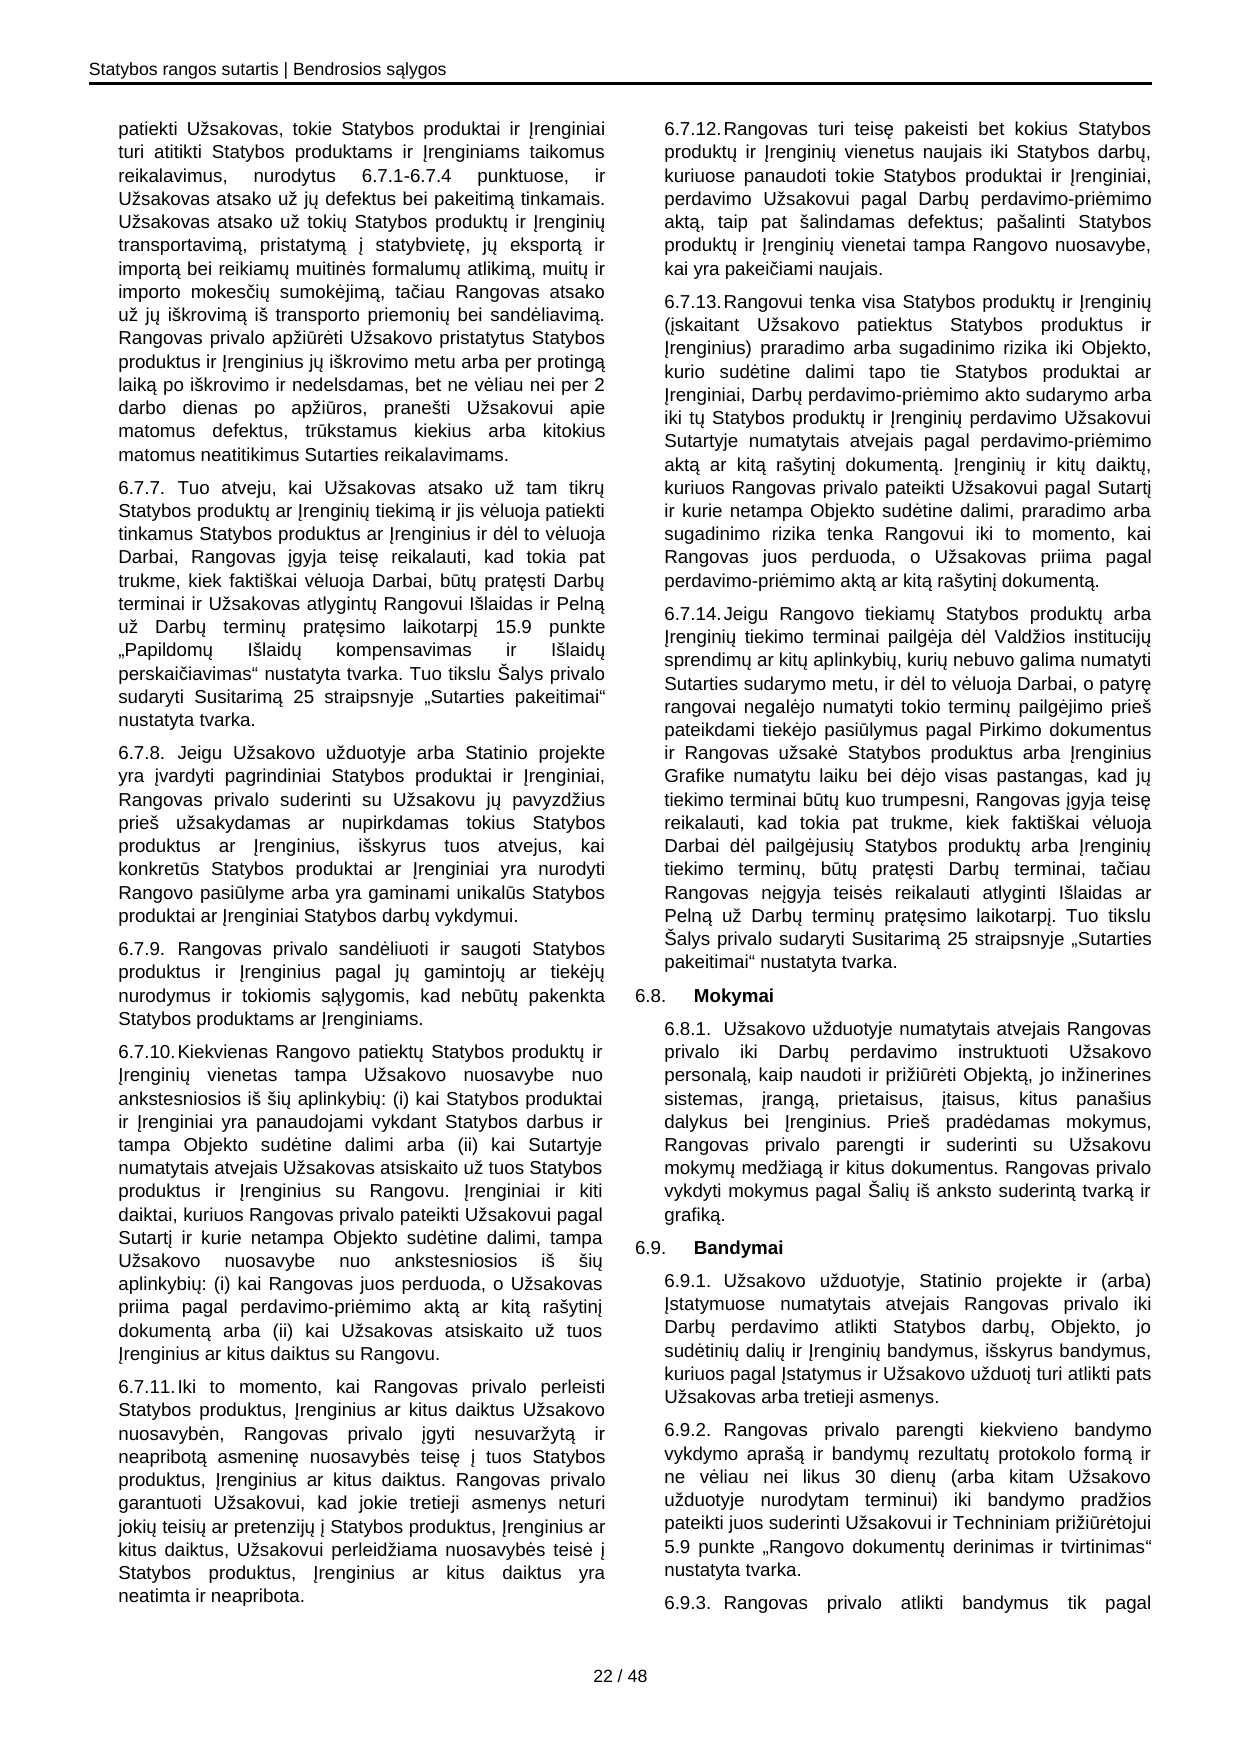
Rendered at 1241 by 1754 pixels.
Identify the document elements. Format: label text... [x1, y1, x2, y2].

list Tuo atveju, kai Užsakovas atsako už tam tikrų Statybos produktų ar Įrenginių tiekimą ir jis vėluoja patiekti tinkamus Statybos produktus ar Įrenginius ir dėl to vėluoja Darbai, Rangovas įgyja teisę reikalauti, kad tokia pat trukme, kiek faktiškai vėluoja Darbai, būtų pratęsti Darbų terminai ir Užsakovas atlygintų Rangovui Išlaidas ir Pelną už Darbų terminų pratęsimo laikotarpį 15.9 punkte „Papildomų Išlaidų kompensavimas ir Išlaidų perskaičiavimas“ nustatyta tvarka. Tuo tikslu Šalys privalo sudaryti Susitarimą 25 straipsnyje „Sutarties pakeitimai“ nustatyta tvarka. [118, 477, 605, 730]
list Jeigu Užsakovo užduotyje arba Statinio projekte yra įvardyti pagrindiniai Statybos produktai ir Įrenginiai, Rangovas privalo suderinti su Užsakovu jų pavyzdžius prieš užsakydamas ar nupirkdamas tokius Statybos produktus ar Įrenginius, išskyrus tuos atvejus, kai konkretūs Statybos produktai ar Įrenginiai yra nurodyti Rangovo pasiūlyme arba yra gaminami unikalūs Statybos produktai ar Įrenginiai Statybos darbų vykdymui. [118, 742, 605, 926]
list Užsakovo užduotyje numatytais atvejais Rangovas privalo iki Darbų perdavimo instruktuoti Užsakovo personalą, kaip naudoti ir prižiūrėti Objektą, jo inžinerines sistemas, įrangą, prietaisus, įtaisus, kitus panašius dalykus bei Įrenginius. Prieš pradėdamas mokymus, Rangovas privalo parengti ir suderinti su Užsakovu mokymų medžiagą ir kitus dokumentus. Rangovas privalo vykdyti mokymus pagal Šalių iš anksto suderintą tvarką ir grafiką. [664, 1018, 1152, 1225]
list Rangovui tenka visa Statybos produktų ir Įrenginių (įskaitant Užsakovo patiektus Statybos produktus ir Įrenginius) praradimo arba sugadinimo rizika iki Objekto, kurio sudėtine dalimi tapo tie Statybos produktai ar Įrenginiai, Darbų perdavimo-priėmimo akto sudarymo arba iki tų Statybos produktų ir Įrenginių perdavimo Užsakovui Sutartyje numatytais atvejais pagal perdavimo-priėmimo aktą ar kitą rašytinį dokumentą. Įrenginių ir kitų daiktų, kuriuos Rangovas privalo pateikti Užsakovui pagal Sutartį ir kurie netampa Objekto sudėtine dalimi, praradimo arba sugadinimo rizika tenka Rangovui iki to momento, kai Rangovas juos perduoda, o Užsakovas priima pagal perdavimo-priėmimo aktą ar kitą rašytinį dokumentą. [664, 291, 1152, 591]
list Jeigu Rangovo tiekiamų Statybos produktų arba Įrenginių tiekimo terminai pailgėja dėl Valdžios institucijų sprendimų ar kitų aplinkybių, kurių nebuvo galima numatyti Sutarties sudarymo metu, ir dėl to vėluoja Darbai, o patyrę rangovai negalėjo numatyti tokio terminų pailgėjimo prieš pateikdami tiekėjo pasiūlymus pagal Pirkimo dokumentus ir Rangovas užsakė Statybos produktus arba Įrenginius Grafike numatytu laiku bei dėjo visas pastangas, kad jų tiekimo terminai būtų kuo trumpesni, Rangovas įgyja teisę reikalauti, kad tokia pat trukme, kiek faktiškai vėluoja Darbai dėl pailgėjusių Statybos produktų arba Įrenginių tiekimo terminų, būtų pratęsti Darbų terminai, tačiau Rangovas neįgyja teisės reikalauti atlyginti Išlaidas ar Pelną už Darbų terminų pratęsimo laikotarpį. Tuo tikslu Šalys privalo sudaryti Susitarimą 25 straipsnyje „Sutarties pakeitimai“ nustatyta tvarka. [664, 603, 1152, 973]
list Kiekvienas Rangovo patiektų Statybos produktų ir Įrenginių vienetas tampa Užsakovo nuosavybe nuo ankstesniosios iš šių aplinkybių: (i) kai Statybos produktai ir Įrenginiai yra panaudojami vykdant Statybos darbus ir tampa Objekto sudėtine dalimi arba (ii) kai Sutartyje numatytais atvejais Užsakovas atsiskaito už tuos Statybos produktus ir Įrenginius su Rangovu. Įrenginiai ir kiti daiktai, kuriuos Rangovas privalo pateikti Užsakovui pagal Sutartį ir kurie netampa Objekto sudėtine dalimi, tampa Užsakovo nuosavybe nuo ankstesniosios iš šių aplinkybių: (i) kai Rangovas juos perduoda, o Užsakovas priima pagal perdavimo-priėmimo aktą ar kitą rašytinį dokumentą arba (ii) kai Užsakovas atsiskaito už tuos Įrenginius ar kitus daiktus su Rangovu. [118, 1041, 603, 1364]
subtitle Mokymai [635, 984, 1152, 1006]
list Iki to momento, kai Rangovas privalo perleisti Statybos produktus, Įrenginius ar kitus daiktus Užsakovo nuosavybėn, Rangovas privalo įgyti nesuvaržytą ir neapribotą asmeninę nuosavybės teisę į tuos Statybos produktus, Įrenginius ar kitus daiktus. Rangovas privalo garantuoti Užsakovui, kad jokie tretieji asmenys neturi jokių teisių ar pretenzijų į Statybos produktus, Įrenginius ar kitus daiktus, Užsakovui perleidžiama nuosavybės teisė į Statybos produktus, Įrenginius ar kitus daiktus yra neatimta ir neapribota. [118, 1376, 605, 1607]
list Rangovas turi teisę pakeisti bet kokius Statybos produktų ir Įrenginių vienetus naujais iki Statybos darbų, kuriuose panaudoti tokie Statybos produktai ir Įrenginiai, perdavimo Užsakovui pagal Darbų perdavimo-priėmimo aktą, taip pat šalindamas defektus; pašalinti Statybos produktų ir Įrenginių vienetai tampa Rangovo nuosavybe, kai yra pakeičiami naujais. [664, 118, 1152, 279]
list Rangovas privalo sandėliuoti ir saugoti Statybos produktus ir Įrenginius pagal jų gamintojų ar tiekėjų nurodymus ir tokiomis sąlygomis, kad nebūtų pakenkta Statybos produktams ar Įrenginiams. [118, 938, 605, 1029]
list Rangovas privalo parengti kiekvieno bandymo vykdymo aprašą ir bandymų rezultatų protokolo formą ir ne vėliau nei likus 30 dienų (arba kitam Užsakovo užduotyje nurodytam terminui) iki bandymo pradžios pateikti juos suderinti Užsakovui ir Techniniam prižiūrėtojui 5.9 punkte „Rangovo dokumentų derinimas ir tvirtinimas“ nustatyta tvarka. [664, 1419, 1152, 1580]
list Užsakovo užduotyje, Statinio projekte ir (arba) Įstatymuose numatytais atvejais Rangovas privalo iki Darbų perdavimo atlikti Statybos darbų, Objekto, jo sudėtinių dalių ir Įrenginių bandymus, išskyrus bandymus, kuriuos pagal Įstatymus ir Užsakovo užduotį turi atlikti pats Užsakovas arba tretieji asmenys. [664, 1270, 1152, 1408]
subtitle Bandymai [635, 1237, 1152, 1258]
